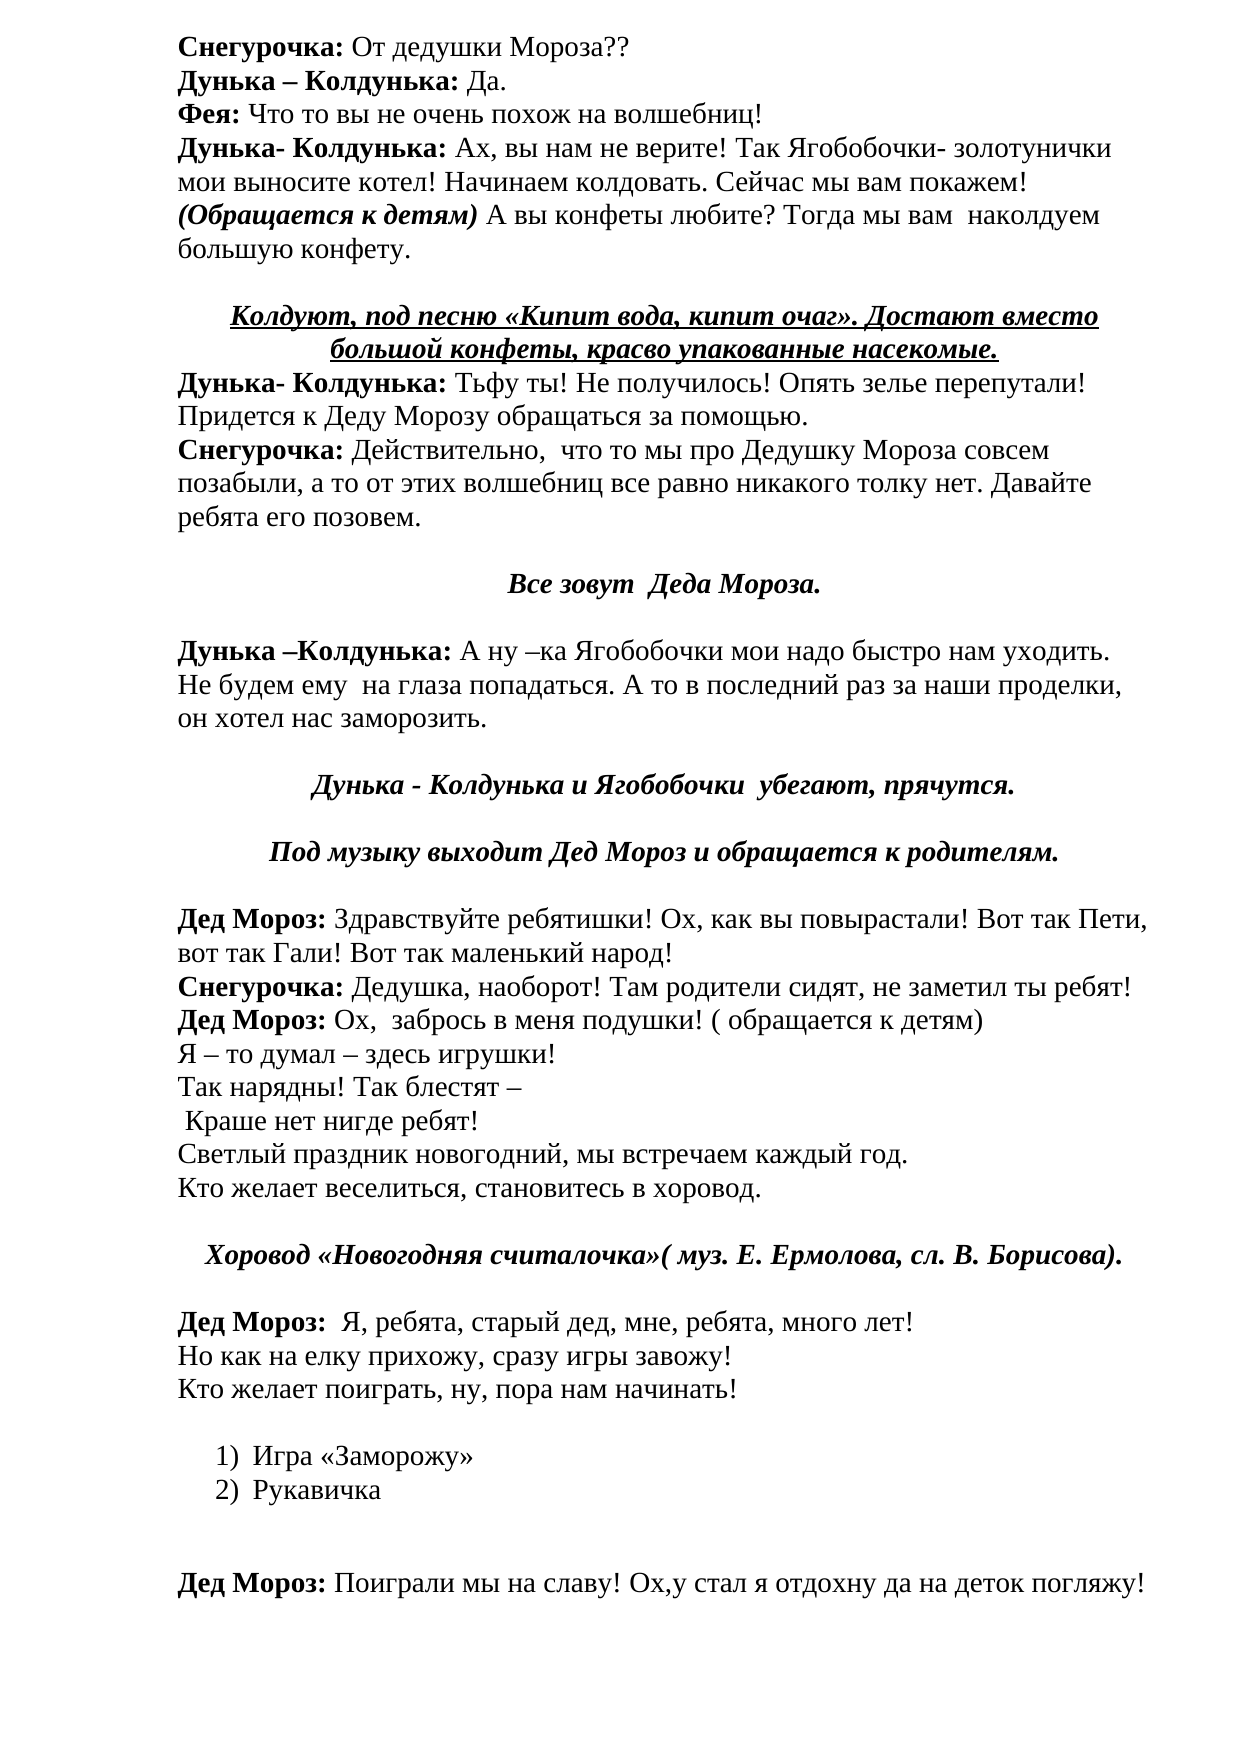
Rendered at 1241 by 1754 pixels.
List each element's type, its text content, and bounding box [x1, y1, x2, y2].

text Дунька –Колдунька: А ну –ка Ягобобочки мои надо быстро нам уходить. Не будем ему на глаза попадаться. А то в последний раз за наши проделки, он хотел нас заморозить. [177, 633, 1152, 734]
text Снегурочка: Дедушка, наоборот! Там родители сидят, не заметил ты ребят! [177, 969, 1152, 1002]
text Так нарядны! Так блестят – [177, 1069, 1152, 1103]
text Краше нет нигде ребят! [177, 1103, 1152, 1136]
text Но как на елку прихожу, сразу игры завожу! [177, 1338, 1152, 1371]
list Рукавичка [215, 1472, 1152, 1505]
text Дунька - Колдунька и Ягобобочки убегают, прячутся. [177, 767, 1152, 801]
text Хоровод «Новогодняя считалочка»( муз. Е. Ермолова, сл. В. Борисова). [177, 1237, 1152, 1271]
text Дед Мороз: Я, ребята, старый дед, мне, ребята, много лет! [177, 1304, 1152, 1338]
text Кто желает поиграть, ну, пора нам начинать! [177, 1371, 1152, 1405]
text Дунька- Колдунька: Тьфу ты! Не получилось! Опять зелье перепутали! Придется к Деду Морозу обращаться за помощью. [177, 365, 1152, 432]
text Дунька- Колдунька: Ах, вы нам не верите! Так Ягобобочки- золотунички мои выносите котел! Начинаем колдовать. Сейчас мы вам покажем! [177, 130, 1152, 197]
text Дед Мороз: Ох, забрось в меня подушки! ( обращается к детям) [177, 1002, 1152, 1036]
text Под музыку выходит Дед Мороз и обращается к родителям. [177, 834, 1152, 868]
text Кто желает веселиться, становитесь в хоровод. [177, 1170, 1152, 1203]
text Дунька – Колдунька: Да. [177, 63, 1152, 97]
text Снегурочка: Действительно, что то мы про Дедушку Мороза совсем позабыли, а то от этих волшебниц все равно никакого толку нет. Давайте ребята его позовем. [177, 432, 1152, 533]
text Все зовут Деда Мороза. [177, 566, 1152, 600]
text Снегурочка: От дедушки Мороза?? [177, 29, 1152, 63]
text (Обращается к детям) А вы конфеты любите? Тогда мы вам наколдуем большую конфету. [177, 197, 1152, 264]
text Дед Мороз: Поиграли мы на славу! Ох,у стал я отдохну да на деток погляжу! [177, 1565, 1152, 1598]
text Колдуют, под песню «Кипит вода, кипит очаг». Достают вместо большой конфеты, красво упакованные насекомые. [177, 298, 1152, 365]
text Светлый праздник новогодний, мы встречаем каждый год. [177, 1136, 1152, 1170]
text Фея: Что то вы не очень похож на волшебниц! [177, 97, 1152, 130]
list Игра «Заморожу» [215, 1438, 1152, 1472]
text Дед Мороз: Здравствуйте ребятишки! Ох, как вы повырастали! Вот так Пети, вот так Гали! Вот так маленький народ! [177, 902, 1152, 969]
text Я – то думал – здесь игрушки! [177, 1036, 1152, 1069]
